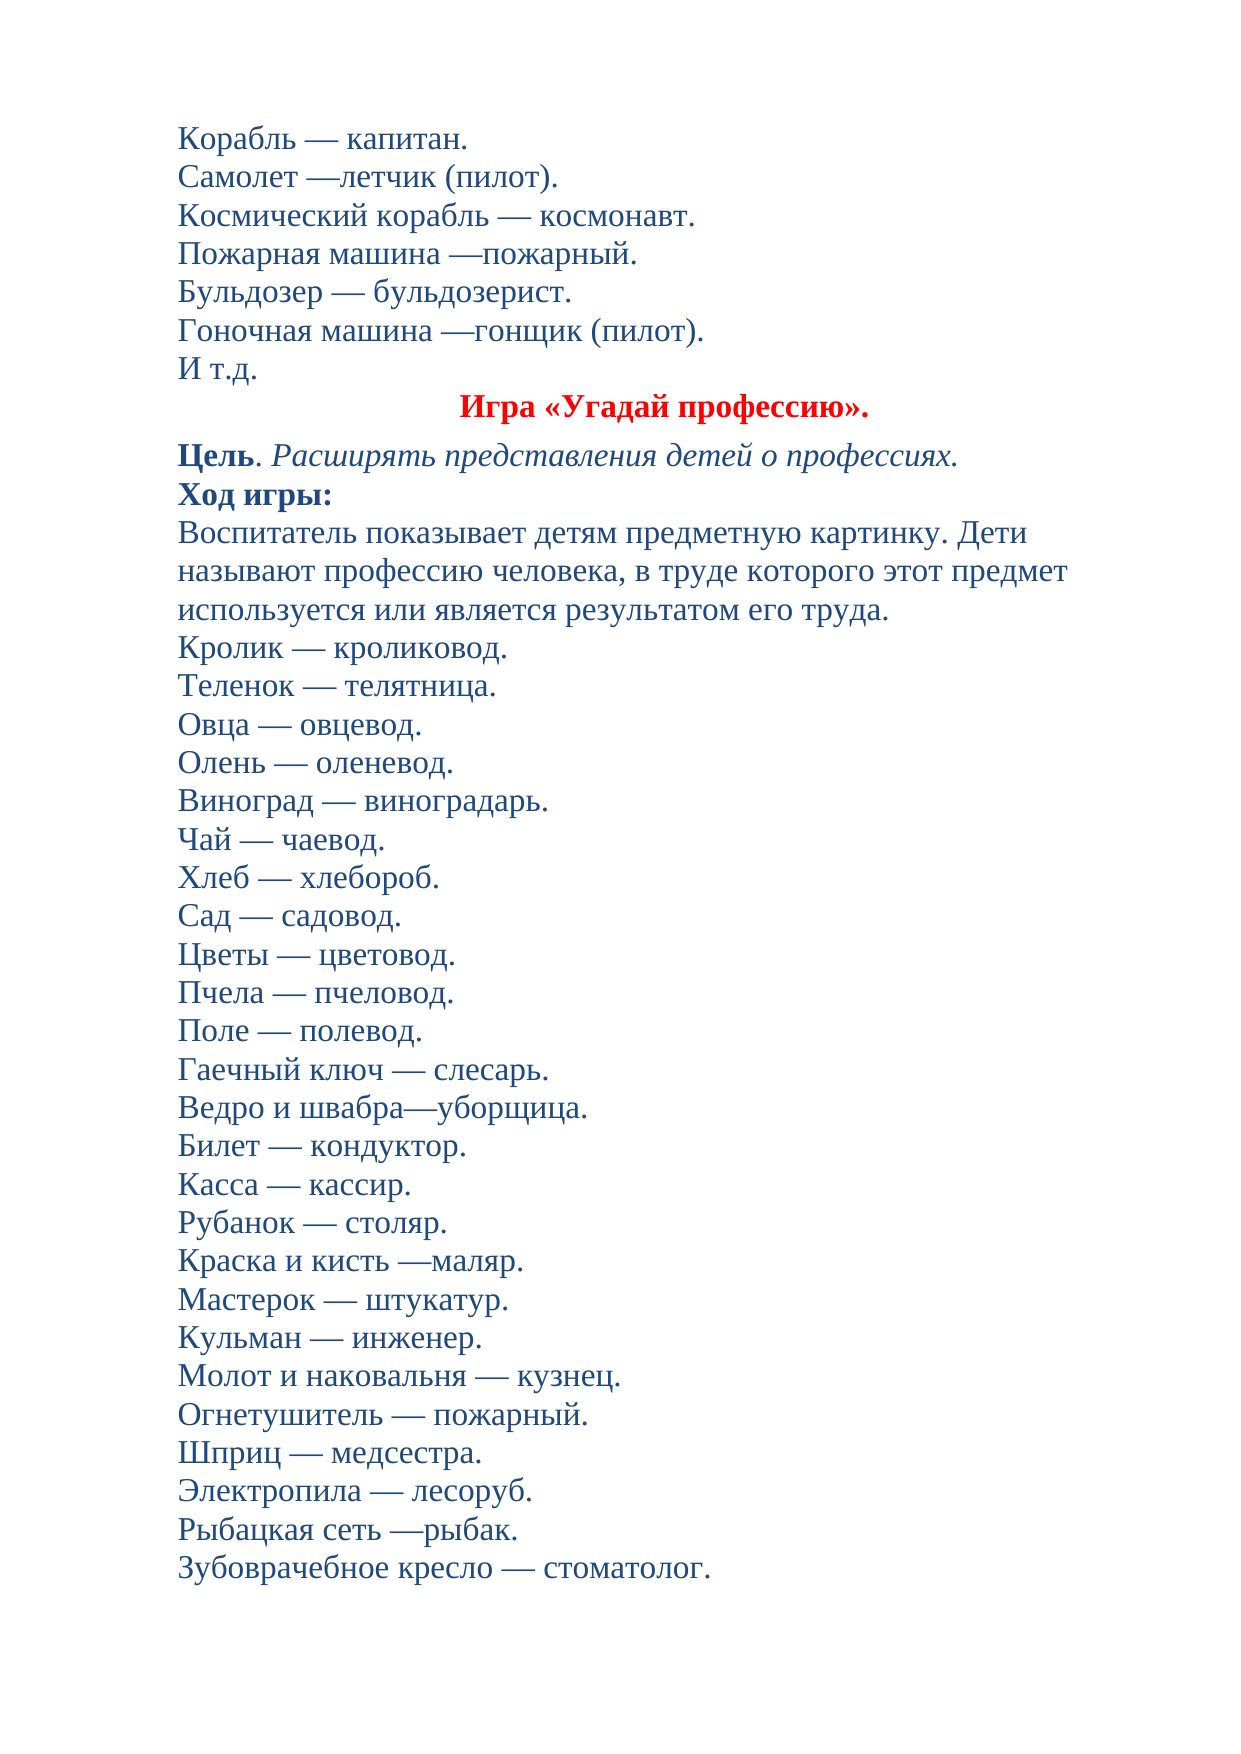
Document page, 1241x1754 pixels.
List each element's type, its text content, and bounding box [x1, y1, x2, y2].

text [177, 118, 1152, 386]
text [177, 436, 1152, 1586]
text Игра «Угадай профессию». [177, 386, 1152, 425]
